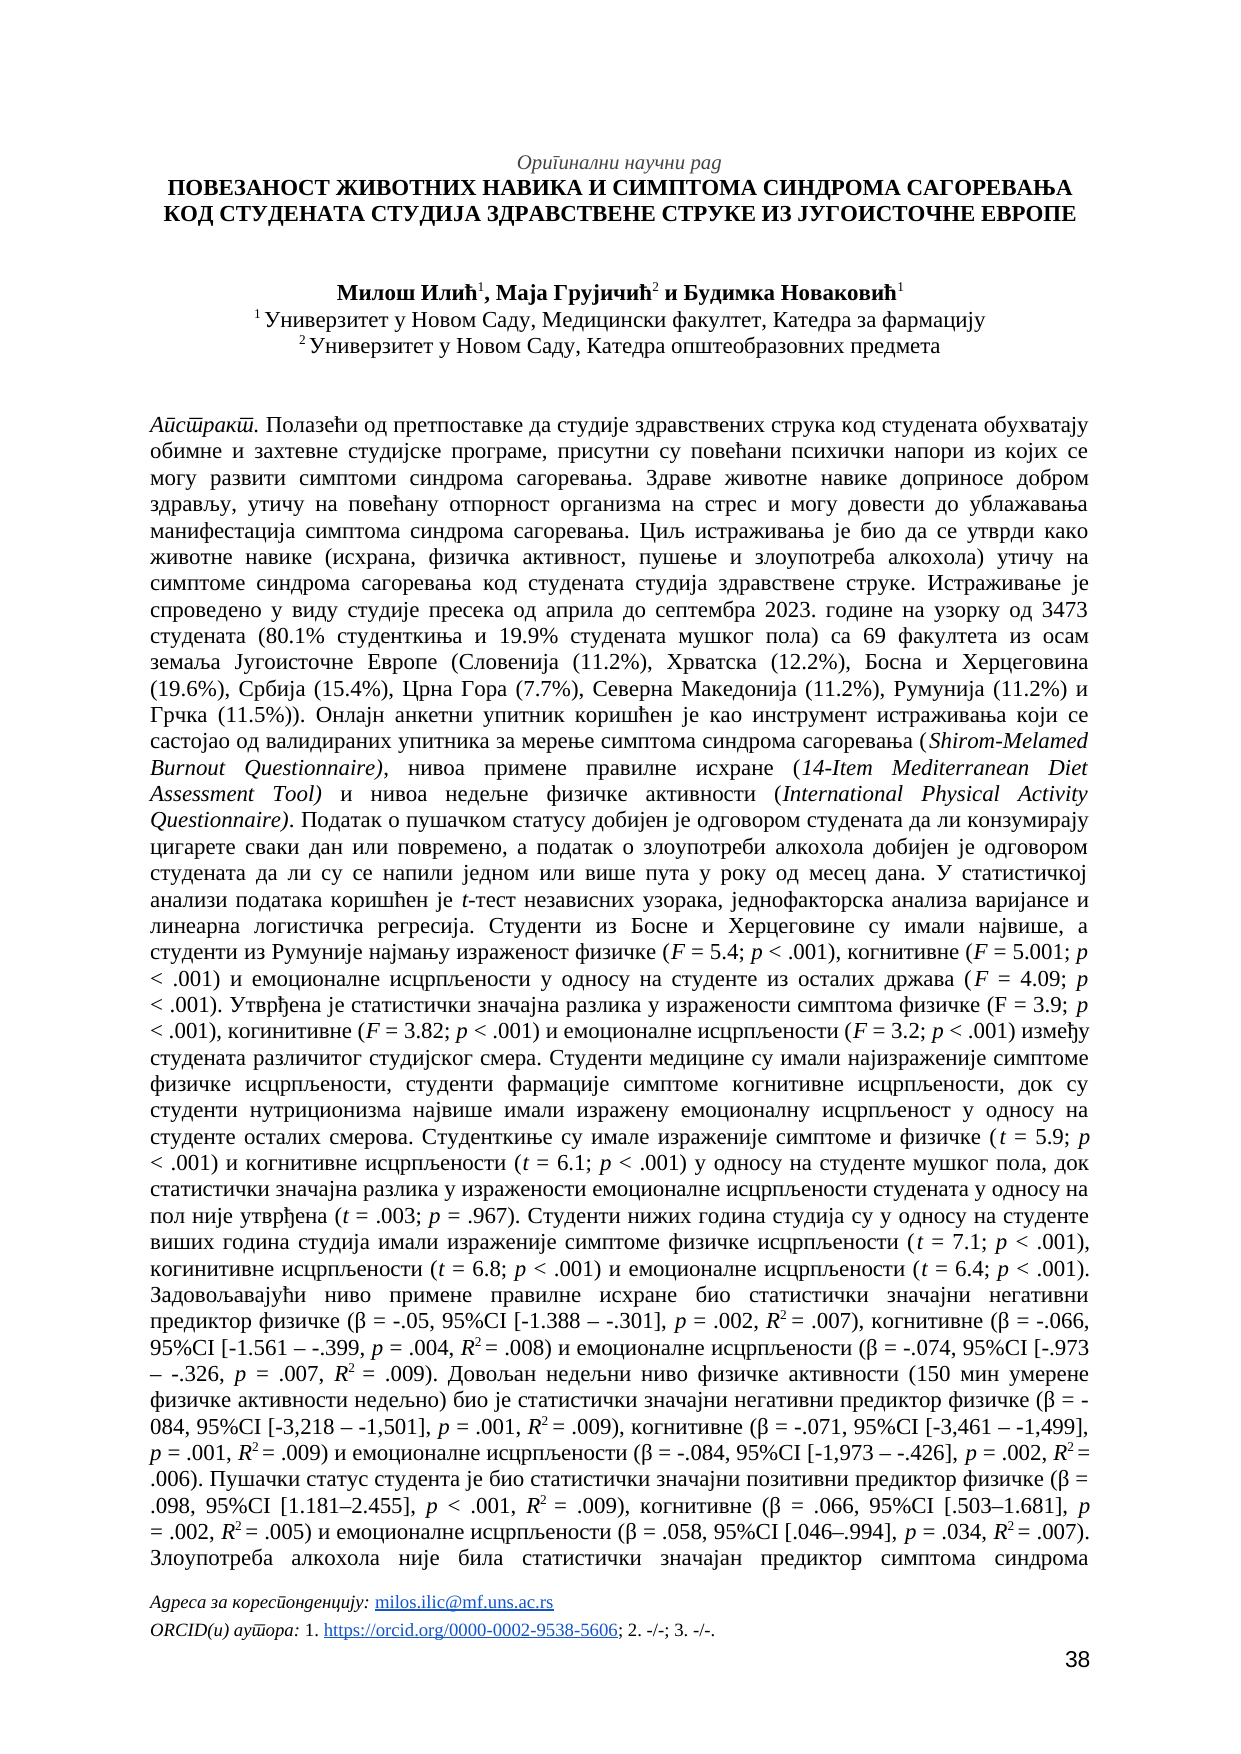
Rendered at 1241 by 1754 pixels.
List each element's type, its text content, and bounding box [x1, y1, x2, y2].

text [150, 411, 1090, 1571]
text ПОВЕЗАНОСТ ЖИВОТНИХ НАВИКА И СИМПТОМА СИНДРОМА САГОРЕВАЊА КОД СТУДЕНАТА СТУДИЈА ЗДРАВСТВЕНЕ СТРУКЕ ИЗ ЈУГОИСТОЧНЕ ЕВРОПЕ [150, 174, 1090, 227]
text 2 Универзитет у Новом Саду, Катедра општеобразовних предмета [150, 332, 1090, 358]
text Милош Илић1, Маја Грујичић2 и Будимка Новаковић1 [150, 279, 1090, 306]
text 1 Универзитет у Новом Саду, Медицински факултет, Катедра за фармацију [150, 306, 1090, 332]
text Оригинални научни рад [150, 150, 1090, 174]
